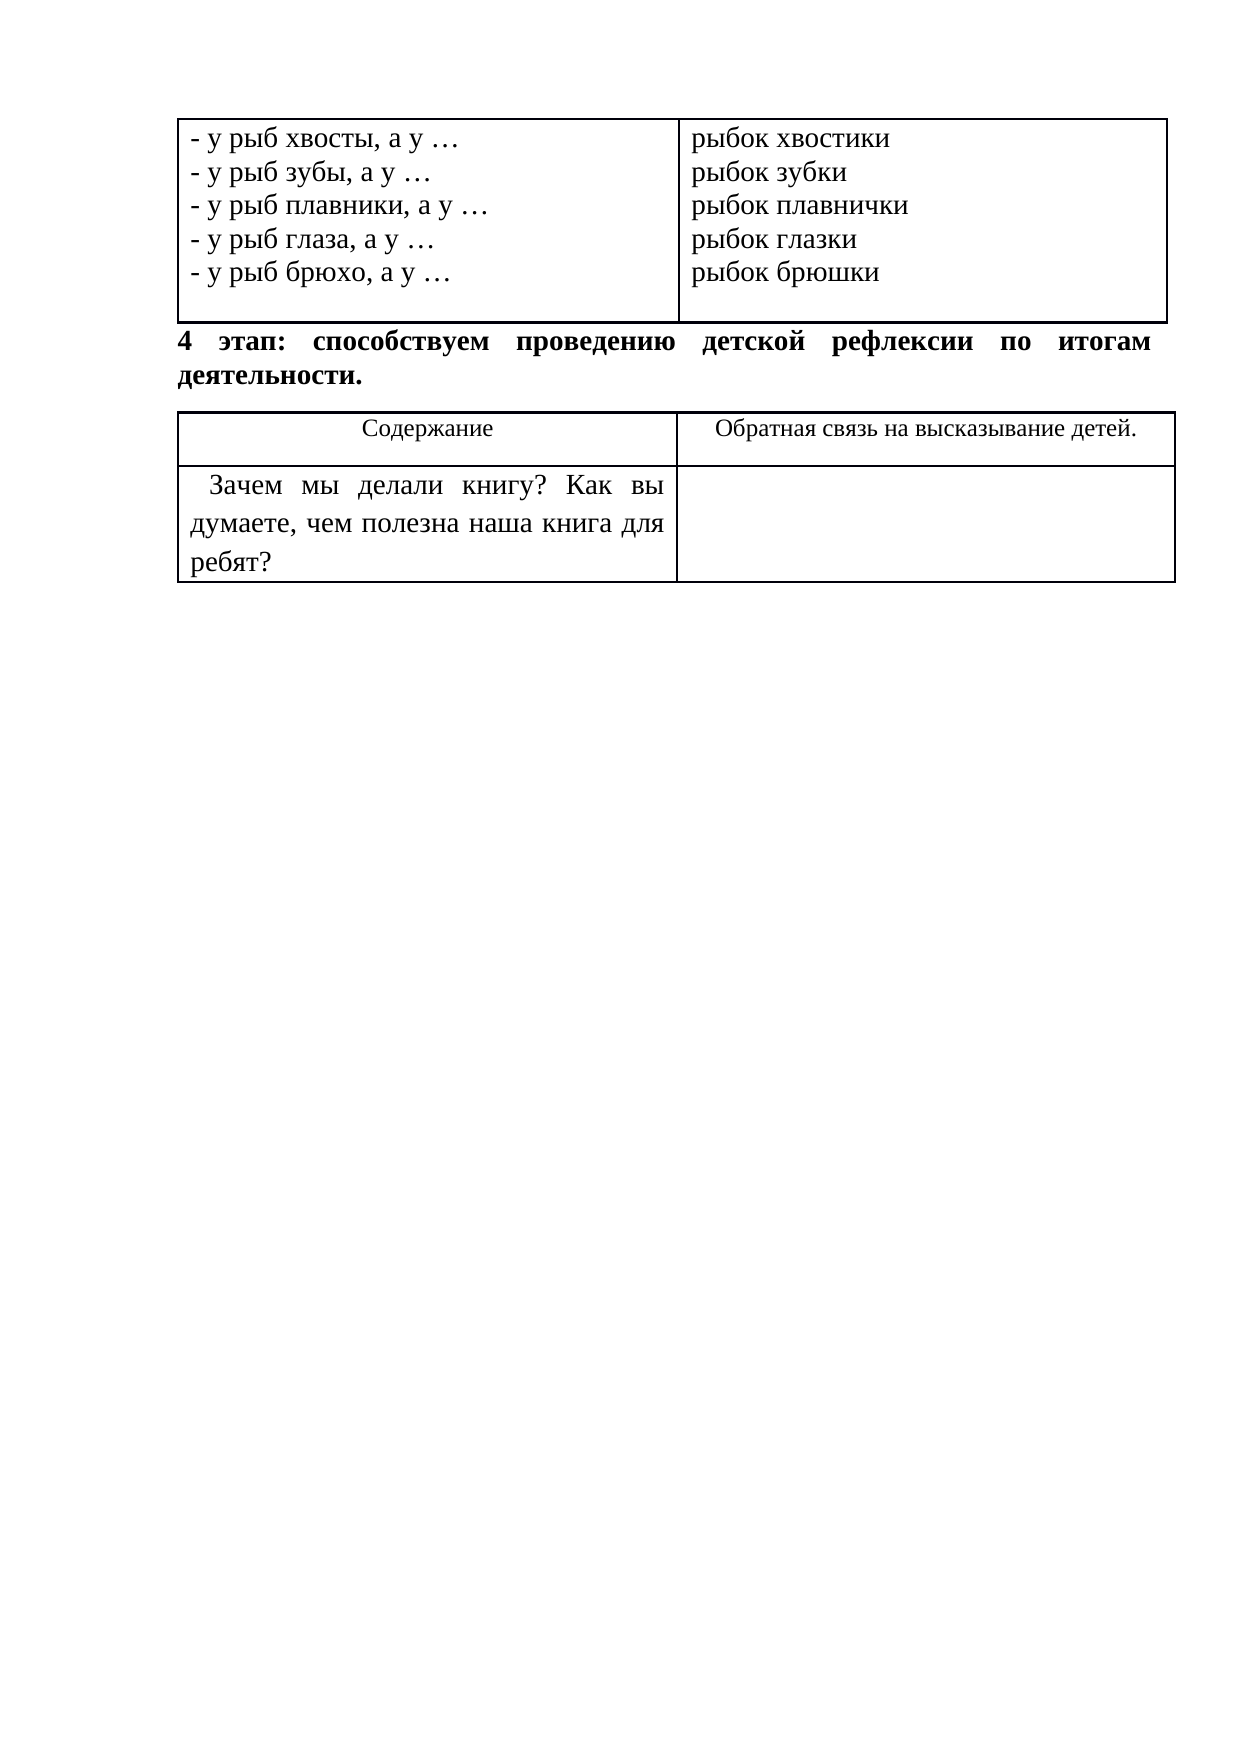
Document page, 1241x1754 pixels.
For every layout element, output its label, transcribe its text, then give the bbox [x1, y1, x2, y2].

table_header Содержание [179, 414, 676, 465]
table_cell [680, 120, 1166, 321]
table_cell Зачем мы делали книгу? Как вы думаете, чем полезна наша книга для ребят? [179, 467, 676, 581]
table_cell Игра «У рыб – у рыбок» - у рыб хвосты, а у … - у рыб зубы, а у … - у рыб плавники, а у … - у рыб глаза, а у … - у рыб брюхо, а у … [179, 120, 678, 321]
table_cell [678, 467, 1174, 581]
text 4 этап: способствуем проведению детской рефлексии по итогам деятельности. [177, 324, 1152, 391]
table_header Обратная связь на высказывание детей. [678, 414, 1174, 465]
